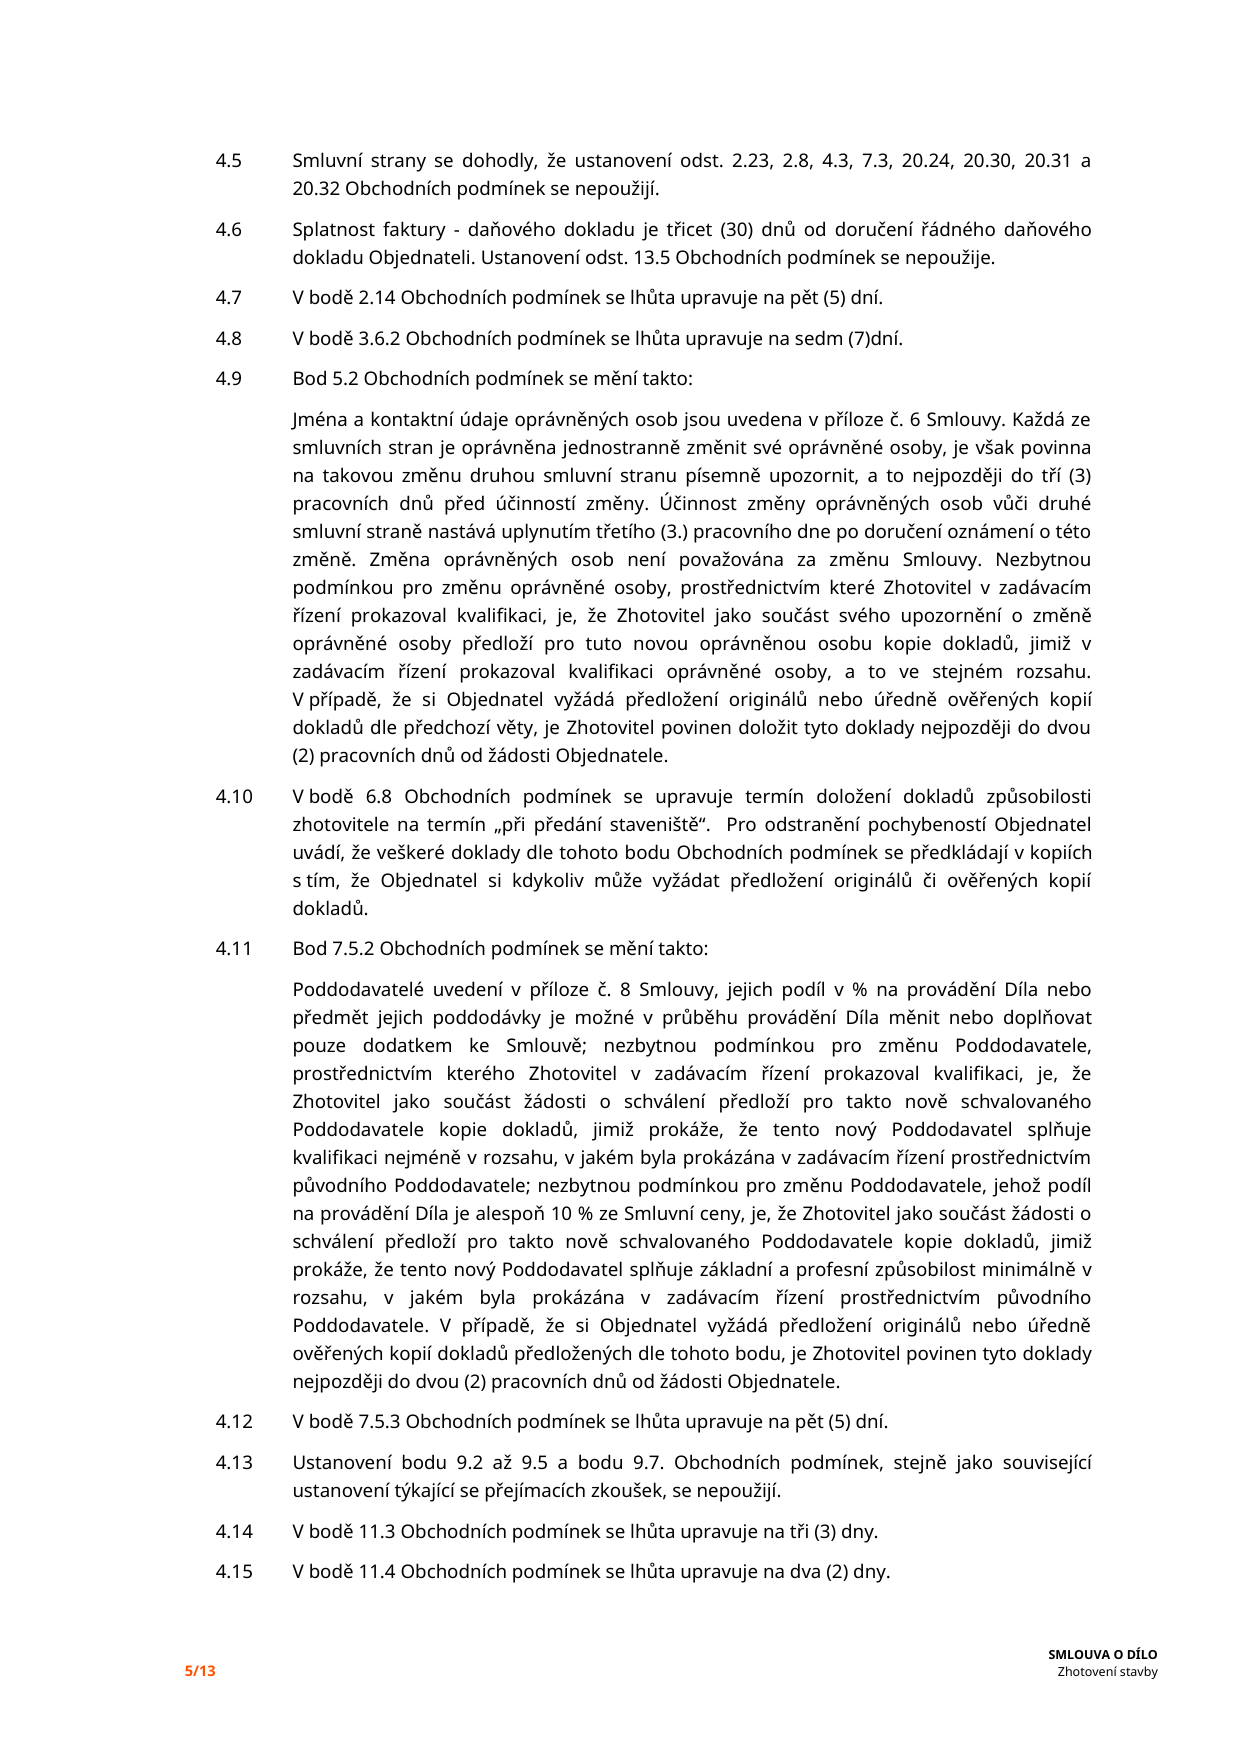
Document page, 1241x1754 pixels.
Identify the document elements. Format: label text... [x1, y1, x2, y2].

text V bodě 7.5.3 Obchodních podmínek se lhůta upravuje na pět (5) dní. [216, 1409, 1093, 1434]
text V bodě 2.14 Obchodních podmínek se lhůta upravuje na pět (5) dní. [216, 284, 1093, 310]
text Ustanovení bodu 9.2 až 9.5 a bodu 9.7. Obchodních podmínek, stejně jako související ustanovení týkající se přejímacích zkoušek, se nepoužijí. [216, 1449, 1093, 1503]
text V bodě 11.4 Obchodních podmínek se lhůta upravuje na dva (2) dny. [216, 1558, 1093, 1584]
text Splatnost faktury - daňového dokladu je třicet (30) dnů od doručení řádného daňového dokladu Objednateli. Ustanovení odst. 13.5 Obchodních podmínek se nepoužije. [216, 216, 1093, 269]
text Bod 7.5.2 Obchodních podmínek se mění takto: [216, 936, 1093, 961]
text V bodě 11.3 Obchodních podmínek se lhůta upravuje na tři (3) dny. [216, 1518, 1093, 1543]
text Jména a kontaktní údaje oprávněných osob jsou uvedena v příloze č. 6 Smlouvy. Každá ze smluvních stran je oprávněna jednostranně změnit své oprávněné osoby, je však povinna na takovou změnu druhou smluvní stranu písemně upozornit, a to nejpozději do tří (3) pracovních dnů před účinností změny. Účinnost změny oprávněných osob vůči druhé smluvní straně nastává uplynutím třetího (3.) pracovního dne po doručení oznámení o této změně. Změna oprávněných osob není považována za změnu Smlouvy. Nezbytnou podmínkou pro změnu oprávněné osoby, prostřednictvím které Zhotovitel v zadávacím řízení prokazoval kvalifikaci, je, že Zhotovitel jako součást svého upozornění o změně oprávněné osoby předloží pro tuto novou oprávněnou osobu kopie dokladů, jimiž v zadávacím řízení prokazoval kvalifikaci oprávněné osoby, a to ve stejném rozsahu. V případě, že si Objednatel vyžádá předložení originálů nebo úředně ověřených kopií dokladů dle předchozí věty, je Zhotovitel povinen doložit tyto doklady nejpozději do dvou (2) pracovních dnů od žádosti Objednatele. [292, 406, 1093, 768]
text Poddodavatelé uvedení v příloze č. 8 Smlouvy, jejich podíl v % na provádění Díla nebo předmět jejich poddodávky je možné v průběhu provádění Díla měnit nebo doplňovat pouze dodatkem ke Smlouvě; nezbytnou podmínkou pro změnu Poddodavatele, prostřednictvím kterého Zhotovitel v zadávacím řízení prokazoval kvalifikaci, je, že Zhotovitel jako součást žádosti o schválení předloží pro takto nově schvalovaného Poddodavatele kopie dokladů, jimiž prokáže, že tento nový Poddodavatel splňuje kvalifikaci nejméně v rozsahu, v jakém byla prokázána v zadávacím řízení prostřednictvím původního Poddodavatele; nezbytnou podmínkou pro změnu Poddodavatele, jehož podíl na provádění Díla je alespoň 10 % ze Smluvní ceny, je, že Zhotovitel jako součást žádosti o schválení předloží pro takto nově schvalovaného Poddodavatele kopie dokladů, jimiž prokáže, že tento nový Poddodavatel splňuje základní a profesní způsobilost minimálně v rozsahu, v jakém byla prokázána v zadávacím řízení prostřednictvím původního Poddodavatele. V případě, že si Objednatel vyžádá předložení originálů nebo úředně ověřených kopií dokladů předložených dle tohoto bodu, je Zhotovitel povinen tyto doklady nejpozději do dvou (2) pracovních dnů od žádosti Objednatele. [292, 976, 1093, 1394]
text Smluvní strany se dohodly, že ustanovení odst. 2.23, 2.8, 4.3, 7.3, 20.24, 20.30, 20.31 a 20.32 Obchodních podmínek se nepoužijí. [216, 147, 1093, 201]
text V bodě 3.6.2 Obchodních podmínek se lhůta upravuje na sedm (7)dní. [216, 325, 1093, 351]
text Bod 5.2 Obchodních podmínek se mění takto: [216, 366, 1093, 391]
text V bodě 6.8 Obchodních podmínek se upravuje termín doložení dokladů způsobilosti zhotovitele na termín „při předání staveniště“. Pro odstranění pochybeností Objednatel uvádí, že veškeré doklady dle tohoto bodu Obchodních podmínek se předkládají v kopiích s tím, že Objednatel si kdykoliv může vyžádat předložení originálů či ověřených kopií dokladů. [216, 783, 1093, 921]
